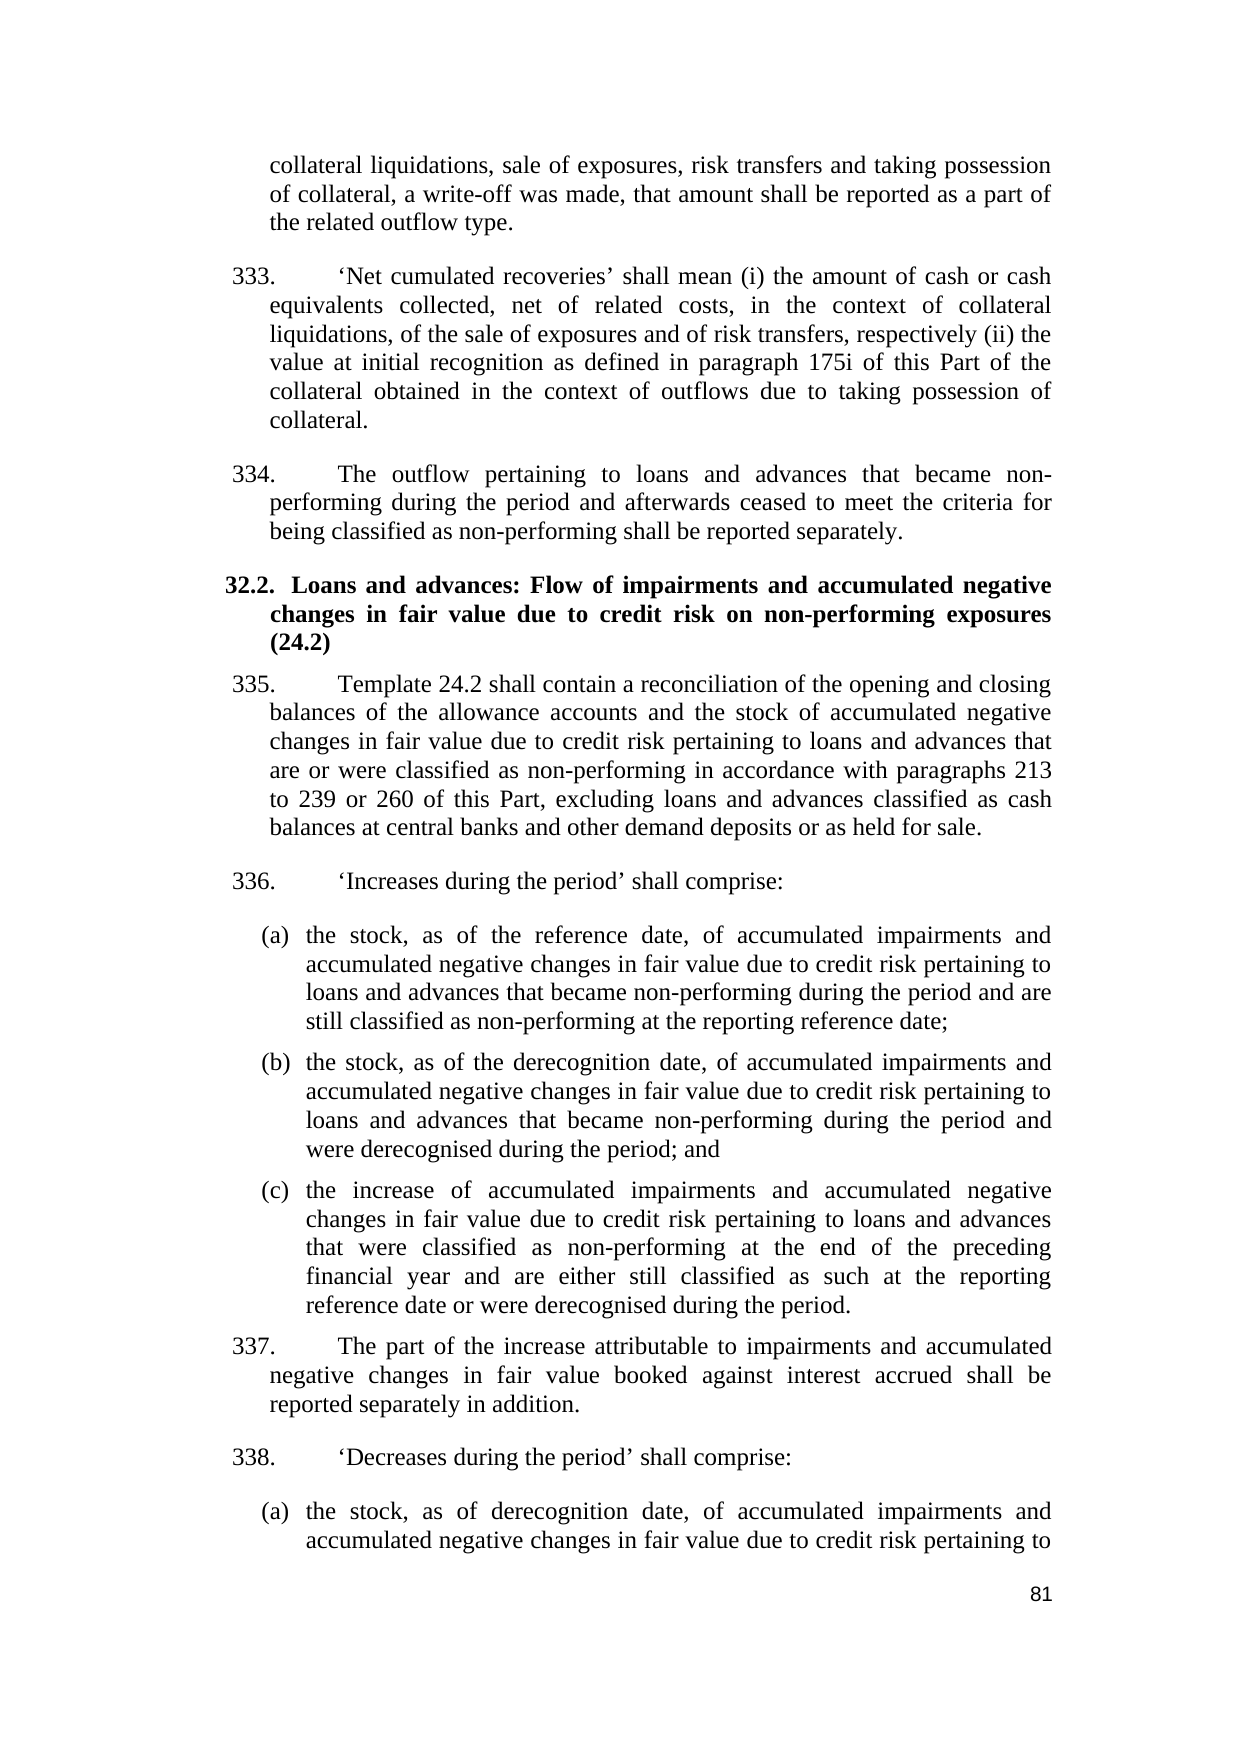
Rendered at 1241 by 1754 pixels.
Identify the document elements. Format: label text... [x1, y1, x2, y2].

list Template 24.2 shall contain a reconciliation of the opening and closing balances of the allowance accounts and the stock of accumulated negative changes in fair value due to credit risk pertaining to loans and advances that are or were classified as non-performing in accordance with paragraphs 213 to 239 or 260 of this Part, excluding loans and advances classified as cash balances at central banks and other demand deposits or as held for sale. [232, 669, 1053, 841]
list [261, 1496, 1053, 1554]
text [232, 150, 1053, 236]
text ‘Net cumulated recoveries’ shall mean (i) the amount of cash or cash equivalents collected, net of related costs, in the context of collateral liquidations, of the sale of exposures and of risk transfers, respectively (ii) the value at initial recognition as defined in paragraph 175i of this Part of the collateral obtained in the context of outflows due to taking possession of collateral. [232, 261, 1053, 434]
subtitle Loans and advances: Flow of impairments and accumulated negative changes in fair value due to credit risk on non-performing exposures (24.2) [225, 570, 1053, 656]
text The outflow pertaining to loans and advances that became non-performing during the period and afterwards ceased to meet the criteria for being classified as non-performing shall be reported separately. [232, 459, 1053, 545]
text ‘Decreases during the period’ shall comprise: [232, 1442, 1053, 1471]
list the increase of accumulated impairments and accumulated negative changes in fair value due to credit risk pertaining to loans and advances that were classified as non-performing at the end of the preceding financial year and are either still classified as such at the reporting reference date or were derecognised during the period. [261, 1175, 1053, 1319]
text The part of the increase attributable to impairments and accumulated negative changes in fair value booked against interest accrued shall be reported separately in addition. [232, 1331, 1053, 1417]
list the stock, as of the reference date, of accumulated impairments and accumulated negative changes in fair value due to credit risk pertaining to loans and advances that became non-performing during the period and are still classified as non-performing at the reporting reference date; [261, 920, 1053, 1035]
text ‘Increases during the period’ shall comprise: [232, 866, 1053, 895]
list the stock, as of the derecognition date, of accumulated impairments and accumulated negative changes in fair value due to credit risk pertaining to loans and advances that became non-performing during the period and were derecognised during the period; and [261, 1047, 1053, 1162]
